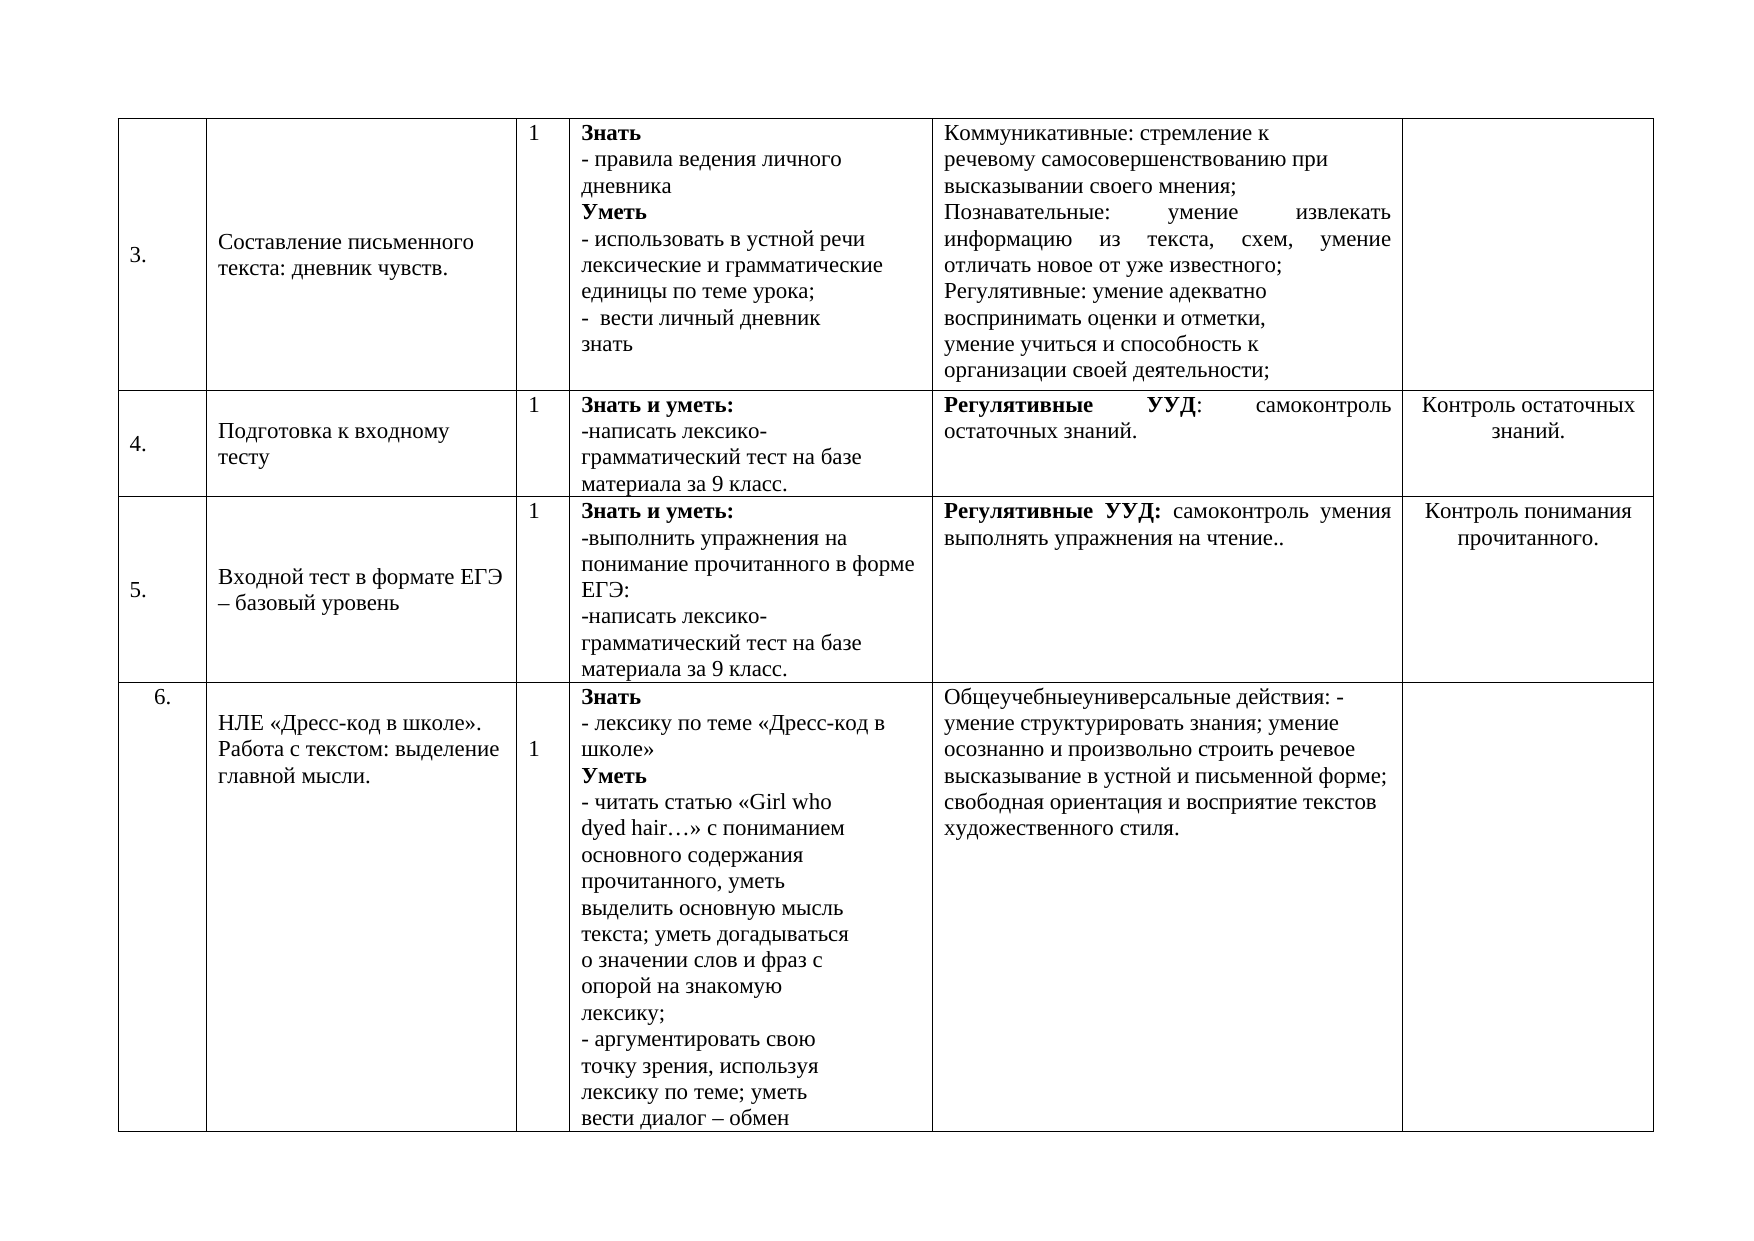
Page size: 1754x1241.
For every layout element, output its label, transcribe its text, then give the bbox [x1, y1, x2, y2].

table_cell 1 [517, 391, 569, 496]
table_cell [933, 683, 1402, 1131]
table_cell [1403, 683, 1653, 1131]
table_cell Подготовка к входному тесту [207, 391, 516, 496]
table_cell 1 [517, 497, 569, 682]
table_cell Составление письменного текста: дневник чувств. [207, 119, 516, 390]
table_cell 1 [517, 683, 569, 1131]
table_cell Коммуникативные: стремление к речевому самосовершенствованию при высказывании своего мнения; Познавательные: умение извлекать информацию из текста, схем, умение отличать новое от уже известного; Регулятивные: умение адекватно воспринимать оценки и отметки, умение учиться и способность к организации своей деятельности; [933, 119, 1402, 390]
table_cell Контроль понимания прочитанного. [1403, 497, 1653, 682]
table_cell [207, 683, 516, 1131]
table_cell Знать и уметь: -выполнить упражнения на понимание прочитанного в форме ЕГЭ: -написать лексико-грамматический тест на базе материала за 9 класс. [570, 497, 932, 682]
table_cell [1403, 119, 1653, 390]
table_cell 6. [119, 683, 206, 1131]
table_cell 3. [119, 119, 206, 390]
table_cell Входной тест в формате ЕГЭ – базовый уровень [207, 497, 516, 682]
table_cell Регулятивные УУД: самоконтроль остаточных знаний. [933, 391, 1402, 496]
table_cell Знать и уметь: -написать лексико-грамматический тест на базе материала за 9 класс. [570, 391, 932, 496]
table_cell 4. [119, 391, 206, 496]
table_cell 1 [517, 119, 569, 390]
table_cell Контроль остаточных знаний. [1403, 391, 1653, 496]
table_cell 5. [119, 497, 206, 682]
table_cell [570, 683, 932, 1131]
table_cell Регулятивные УУД: самоконтроль умения выполнять упражнения на чтение.. [933, 497, 1402, 682]
table_cell Знать - правила ведения личного дневника Уметь - использовать в устной речи лексические и грамматические единицы по теме урока; - вести личный дневник знать [570, 119, 932, 390]
